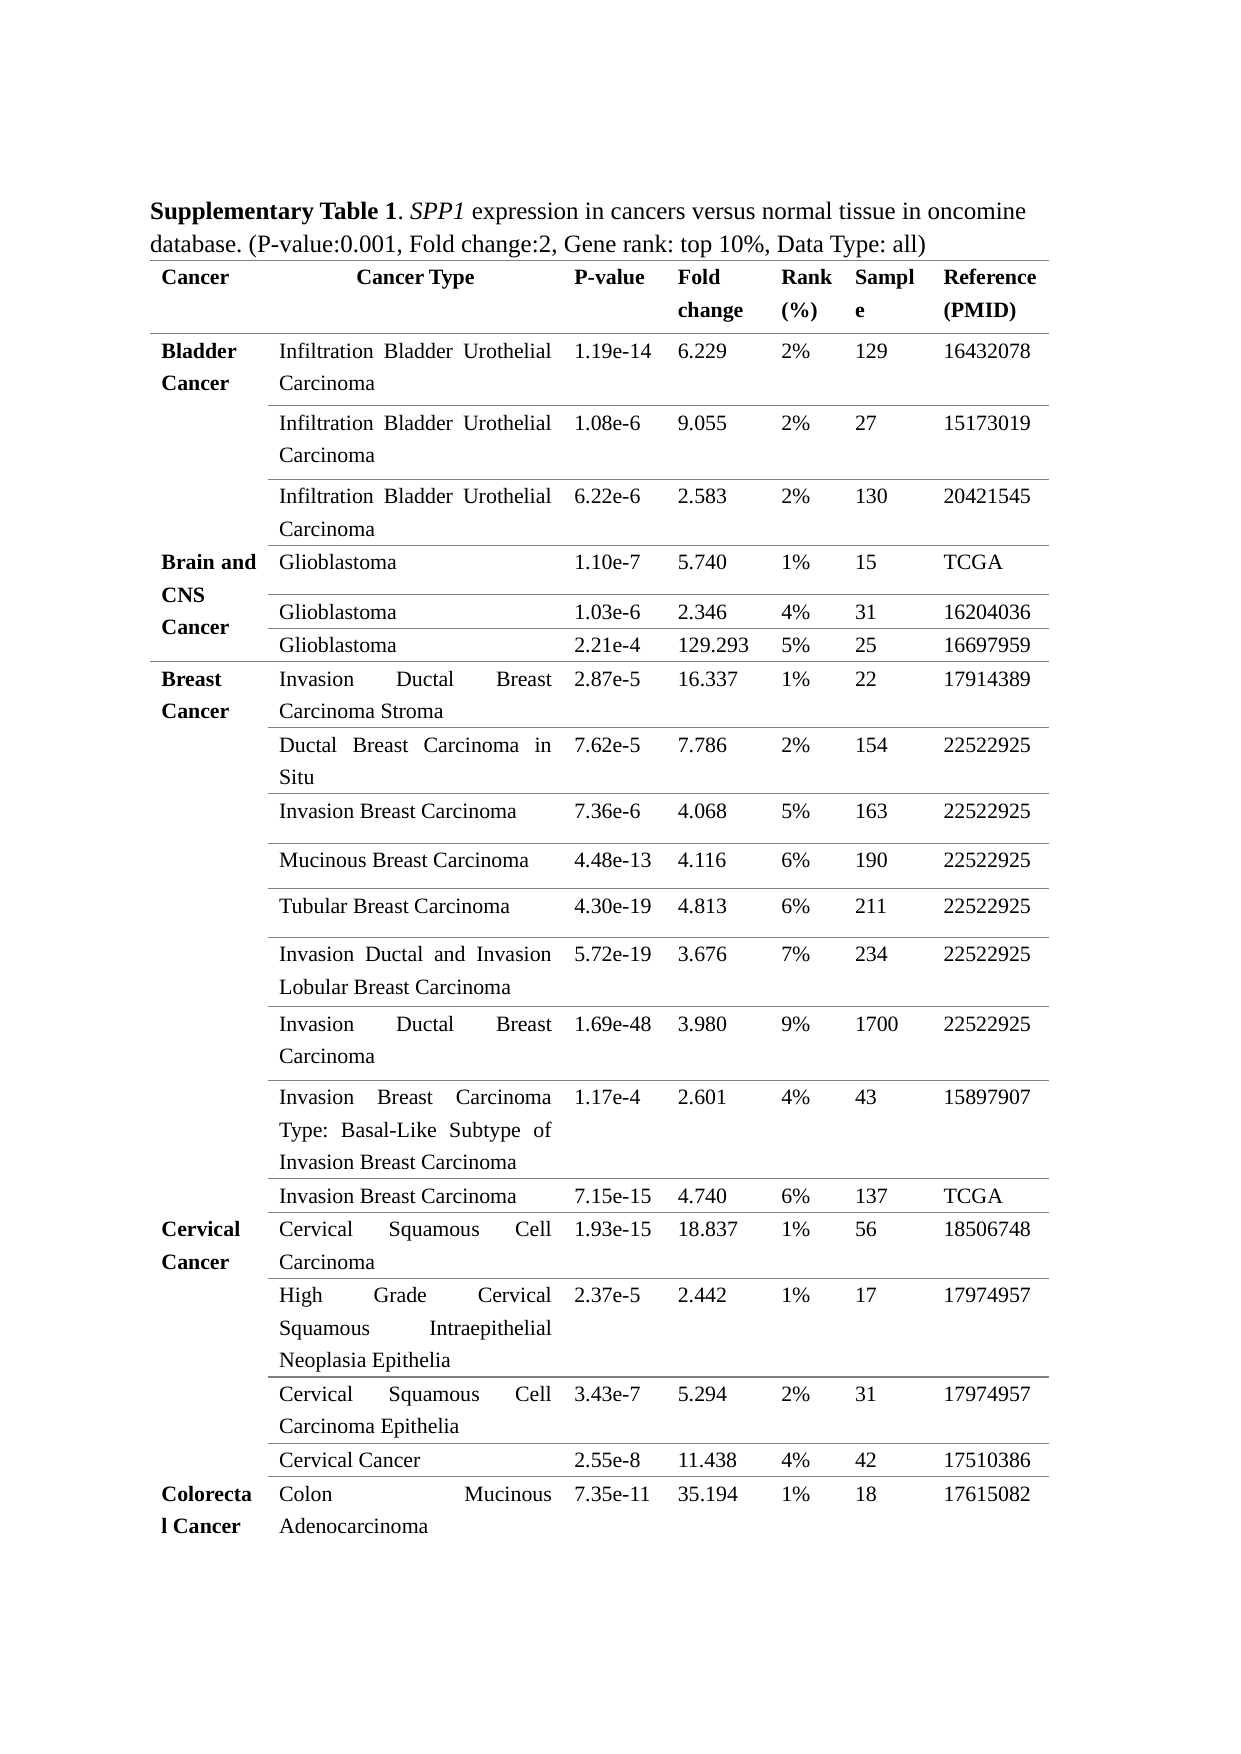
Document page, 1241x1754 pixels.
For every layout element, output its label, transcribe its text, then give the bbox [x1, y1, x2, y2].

table_cell 1.10e-7 [563, 546, 666, 594]
table_cell Infiltration Bladder Urothelial Carcinoma [268, 406, 563, 478]
table_header Cancer Type [268, 261, 563, 333]
table_cell 2% [770, 1378, 843, 1442]
table_cell 4.813 [666, 889, 770, 937]
table_header P-value [563, 261, 666, 333]
table_cell Cervical Squamous Cell Carcinoma Epithelia [268, 1378, 563, 1442]
table_cell Bladder Cancer [150, 334, 268, 544]
table_cell 16432078 [932, 334, 1049, 405]
table_cell 5% [770, 629, 843, 661]
table_cell Glioblastoma [268, 629, 563, 661]
table_cell 6% [770, 1179, 843, 1212]
table_cell 1% [770, 1477, 843, 1542]
table_cell 18.837 [666, 1213, 770, 1278]
table_cell 137 [844, 1179, 932, 1212]
table_cell 1.08e-6 [563, 406, 666, 478]
table_cell 2.21e-4 [563, 629, 666, 661]
table_cell 7.15e-15 [563, 1179, 666, 1212]
table_cell 2.37e-5 [563, 1279, 666, 1376]
table_cell 1% [770, 546, 843, 594]
table_cell 4% [770, 1081, 843, 1178]
table_cell 17974957 [932, 1378, 1049, 1442]
table_cell 2.583 [666, 480, 770, 544]
table_cell Invasion Ductal Breast Carcinoma [268, 1007, 563, 1080]
table_cell 31 [844, 595, 932, 627]
table_cell Cervical Cancer [268, 1444, 563, 1476]
table_cell 6% [770, 889, 843, 937]
table_header Reference (PMID) [932, 261, 1049, 333]
table_cell 5.72e-19 [563, 938, 666, 1006]
table_cell 22522925 [932, 844, 1049, 888]
table_cell 20421545 [932, 480, 1049, 544]
table_cell 22 [844, 662, 932, 727]
table_header Rank (%) [770, 261, 843, 333]
table_cell 18 [844, 1477, 932, 1542]
table_cell 129.293 [666, 629, 770, 661]
table_cell 17914389 [932, 662, 1049, 727]
table_cell 56 [844, 1213, 932, 1278]
table_cell Cervical Cancer [150, 1212, 268, 1476]
table_cell 1.17e-4 [563, 1081, 666, 1178]
table_cell Invasion Breast Carcinoma [268, 794, 563, 843]
table_cell 31 [844, 1378, 932, 1442]
table_cell 15 [844, 546, 932, 594]
table_cell 3.980 [666, 1007, 770, 1080]
table_cell 154 [844, 728, 932, 793]
table_cell 6% [770, 844, 843, 888]
table_cell 6.22e-6 [563, 480, 666, 544]
table_header Cancer [150, 261, 268, 333]
table_cell 234 [844, 938, 932, 1006]
table_cell 7.35e-11 [563, 1477, 666, 1542]
table_cell 43 [844, 1081, 932, 1178]
table_cell 17974957 [932, 1279, 1049, 1376]
table_cell 130 [844, 480, 932, 544]
table_cell 42 [844, 1444, 932, 1476]
table_cell 2% [770, 334, 843, 405]
table_cell Cervical Squamous Cell Carcinoma [268, 1213, 563, 1278]
table_cell 7.786 [666, 728, 770, 793]
table_cell TCGA [932, 1179, 1049, 1212]
table_cell 17 [844, 1279, 932, 1376]
table_cell 22522925 [932, 1007, 1049, 1080]
table_cell 7.36e-6 [563, 794, 666, 843]
table_cell Infiltration Bladder Urothelial Carcinoma [268, 480, 563, 544]
table_cell Mucinous Breast Carcinoma [268, 844, 563, 888]
table_cell Invasion Breast Carcinoma [268, 1179, 563, 1212]
table_cell 9% [770, 1007, 843, 1080]
table_cell 16204036 [932, 595, 1049, 627]
table_cell 129 [844, 334, 932, 405]
table_cell 18506748 [932, 1213, 1049, 1278]
table_cell 7.62e-5 [563, 728, 666, 793]
table_cell 2.55e-8 [563, 1444, 666, 1476]
table_cell 2.601 [666, 1081, 770, 1178]
table_cell Infiltration Bladder Urothelial Carcinoma [268, 334, 563, 405]
table_cell Glioblastoma [268, 546, 563, 594]
table_cell 27 [844, 406, 932, 478]
table_cell 1% [770, 1279, 843, 1376]
table_cell Invasion Breast Carcinoma Type: Basal-Like Subtype of Invasion Breast Carcinoma [268, 1081, 563, 1178]
table_cell 16.337 [666, 662, 770, 727]
table_cell 5.294 [666, 1378, 770, 1442]
table_cell TCGA [932, 546, 1049, 594]
table_cell 1.69e-48 [563, 1007, 666, 1080]
table_cell 4.068 [666, 794, 770, 843]
table_cell Breast Cancer [150, 662, 268, 1212]
table_cell 7% [770, 938, 843, 1006]
table_cell 2% [770, 728, 843, 793]
table_cell 2.442 [666, 1279, 770, 1376]
table_cell 25 [844, 629, 932, 661]
table_cell 1.19e-14 [563, 334, 666, 405]
table_cell 4.48e-13 [563, 844, 666, 888]
table_cell Colon Mucinous Adenocarcinoma [268, 1477, 563, 1542]
table_cell 2% [770, 406, 843, 478]
table_cell 35.194 [666, 1477, 770, 1542]
table_header Sample [844, 261, 932, 333]
table_cell High Grade Cervical Squamous Intraepithelial Neoplasia Epithelia [268, 1279, 563, 1376]
table_cell 9.055 [666, 406, 770, 478]
table_cell 5% [770, 794, 843, 843]
table_cell 163 [844, 794, 932, 843]
table_cell 1% [770, 1213, 843, 1278]
table_cell 17615082 [932, 1477, 1049, 1542]
table_cell 5.740 [666, 546, 770, 594]
table_cell 22522925 [932, 728, 1049, 793]
table_cell 4% [770, 595, 843, 627]
text Supplementary Table 1. SPP1 expression in cancers versus normal tissue in oncomine database. (P-value:0.001, Fold change:2, Gene rank: top 10%, Data Type: all) [150, 194, 1090, 259]
table_cell 3.676 [666, 938, 770, 1006]
table_cell 190 [844, 844, 932, 888]
table_cell 17510386 [932, 1444, 1049, 1476]
table_cell Glioblastoma [268, 595, 563, 627]
table_cell 11.438 [666, 1444, 770, 1476]
table_cell 1.03e-6 [563, 595, 666, 627]
table_cell Invasion Ductal and Invasion Lobular Breast Carcinoma [268, 938, 563, 1006]
table_cell 3.43e-7 [563, 1378, 666, 1442]
table_cell 2% [770, 480, 843, 544]
table_cell Ductal Breast Carcinoma in Situ [268, 728, 563, 793]
table_cell 1.93e-15 [563, 1213, 666, 1278]
table_header Fold change [666, 261, 770, 333]
table_cell Tubular Breast Carcinoma [268, 889, 563, 937]
table_cell 4% [770, 1444, 843, 1476]
table_cell Brain and CNS Cancer [150, 545, 268, 661]
table_cell 22522925 [932, 794, 1049, 843]
table_cell 1700 [844, 1007, 932, 1080]
table_cell 15897907 [932, 1081, 1049, 1178]
table_cell 22522925 [932, 938, 1049, 1006]
table_cell 4.116 [666, 844, 770, 888]
table_cell 211 [844, 889, 932, 937]
table_cell 22522925 [932, 889, 1049, 937]
table_cell Invasion Ductal Breast Carcinoma Stroma [268, 662, 563, 727]
table_cell 16697959 [932, 629, 1049, 661]
table_cell 4.30e-19 [563, 889, 666, 937]
table_cell 4.740 [666, 1179, 770, 1212]
table_cell 2.346 [666, 595, 770, 627]
table_cell 6.229 [666, 334, 770, 405]
table_cell 15173019 [932, 406, 1049, 478]
table_cell Colorectal Cancer [150, 1476, 268, 1542]
table_cell 1% [770, 662, 843, 727]
table_cell 2.87e-5 [563, 662, 666, 727]
